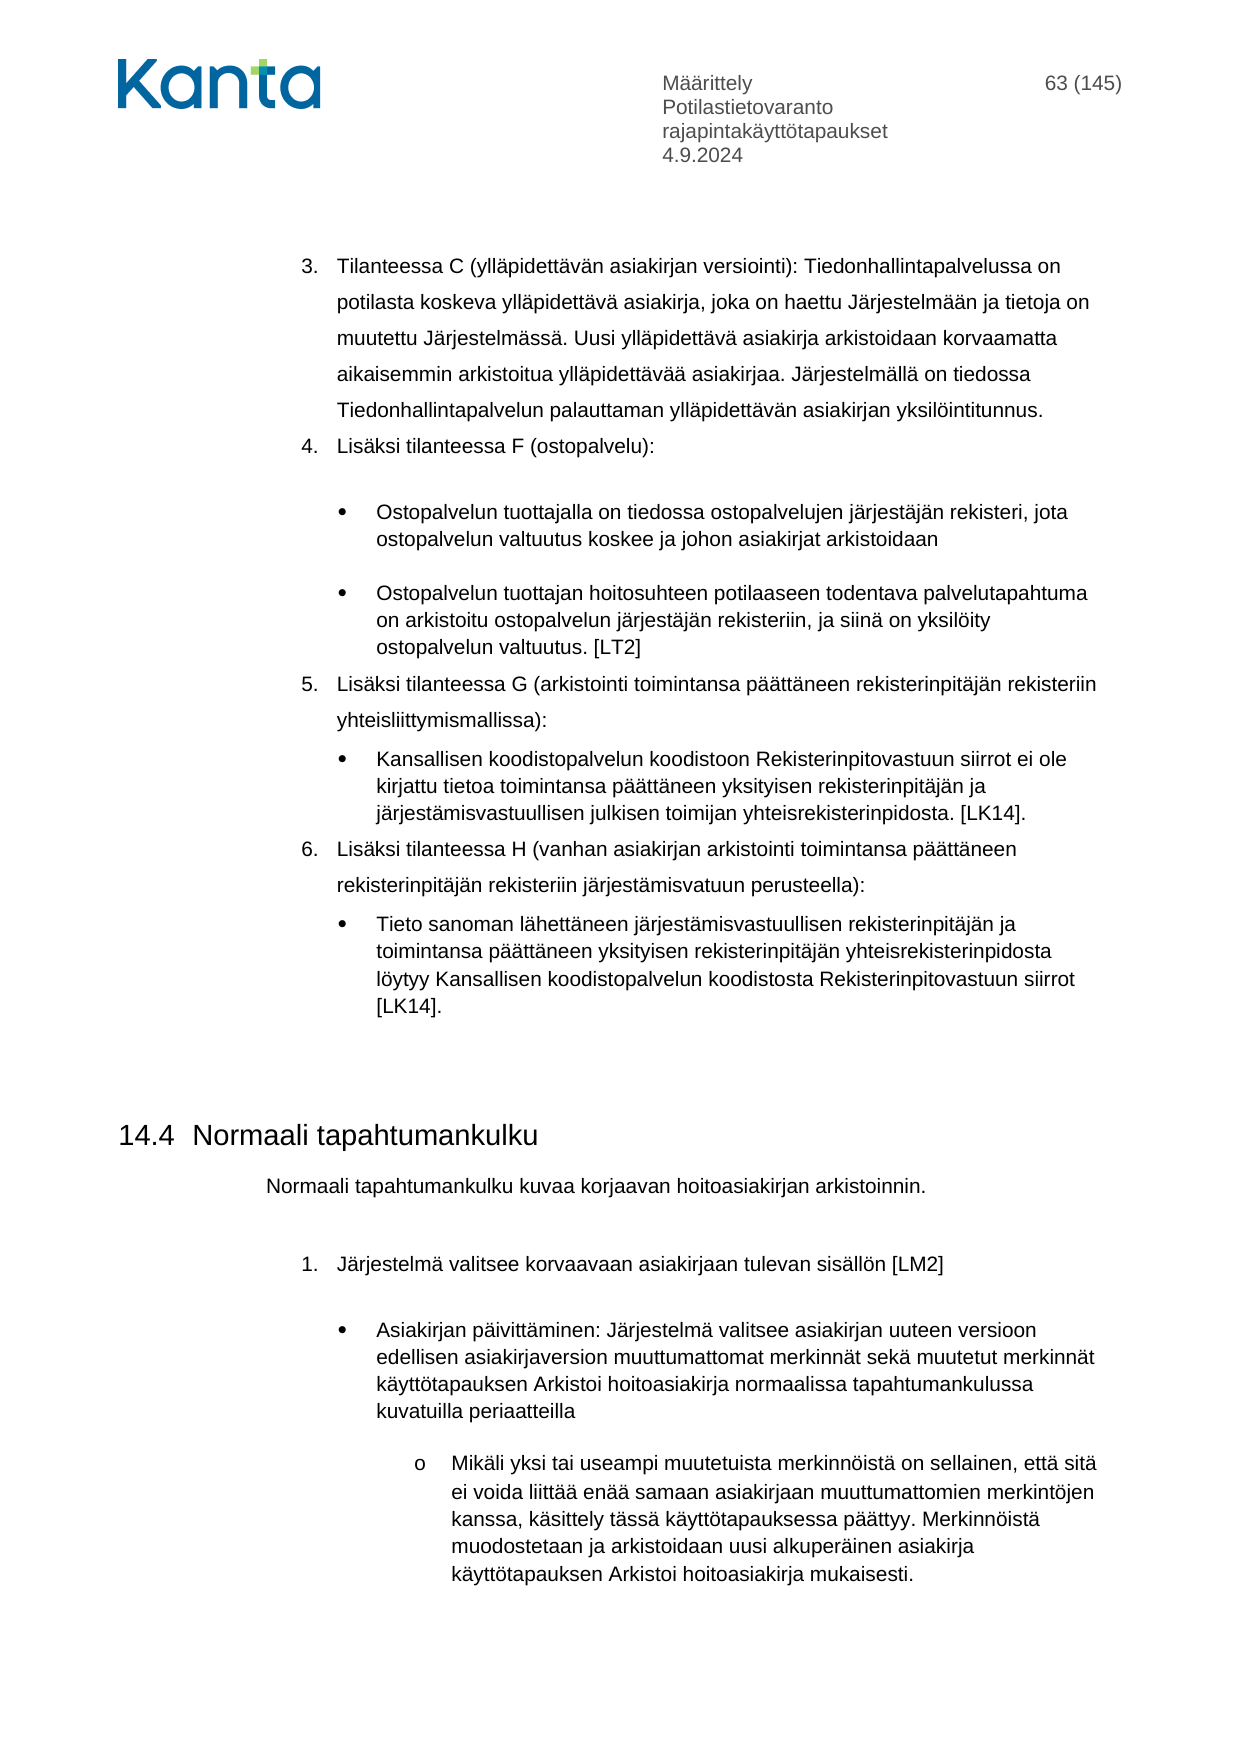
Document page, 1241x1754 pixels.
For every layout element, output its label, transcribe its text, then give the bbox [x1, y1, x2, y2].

picture [118, 59, 321, 109]
list Asiakirjan päivittäminen: Järjestelmä valitsee asiakirjan uuteen versioon edellisen asiakirjaversion muuttumattomat merkinnät sekä muutetut merkinnät käyttötapauksen Arkistoi hoitoasiakirja normaalissa tapahtumankulussa kuvatuilla periaatteilla [339, 1314, 1107, 1423]
list Kansallisen koodistopalvelun koodistoon Rekisterinpitovastuun siirrot ei ole kirjattu tietoa toimintansa päättäneen yksityisen rekisterinpitäjän ja järjestämisvastuullisen julkisen toimijan yhteisrekisterinpidosta. [LK14]. [339, 743, 1107, 825]
list Lisäksi tilanteessa F (ostopalvelu): [301, 434, 1107, 458]
subtitle Normaali tapahtumankulku [118, 1117, 1107, 1151]
list Lisäksi tilanteessa H (vanhan asiakirjan arkistointi toimintansa päättäneen rekisterinpitäjän rekisteriin järjestämisvatuun perusteella): [301, 837, 1107, 897]
list Tieto sanoman lähettäneen järjestämisvastuullisen rekisterinpitäjän ja toimintansa päättäneen yksityisen rekisterinpitäjän yhteisrekisterinpidosta löytyy Kansallisen koodistopalvelun koodistosta Rekisterinpitovastuun siirrot [LK14]. [339, 909, 1107, 1017]
text Normaali tapahtumankulku kuvaa korjaavan hoitoasiakirjan arkistoinnin. [266, 1174, 1107, 1198]
list Ostopalvelun tuottajalla on tiedossa ostopalvelujen järjestäjän rekisteri, jota ostopalvelun valtuutus koskee ja johon asiakirjat arkistoidaan [339, 497, 1107, 551]
list Tilanteessa C (ylläpidettävän asiakirjan versiointi): Tiedonhallintapalvelussa on potilasta koskeva ylläpidettävä asiakirja, joka on haettu Järjestelmään ja tietoja on muutettu Järjestelmässä. Uusi ylläpidettävä asiakirja arkistoidaan korvaamatta aikaisemmin arkistoitua ylläpidettävää asiakirjaa. Järjestelmällä on tiedossa Tiedonhallintapalvelun palauttaman ylläpidettävän asiakirjan yksilöintitunnus. [301, 254, 1107, 422]
list Lisäksi tilanteessa G (arkistointi toimintansa päättäneen rekisterinpitäjän rekisteriin yhteisliittymismallissa): [301, 672, 1107, 732]
list Järjestelmä valitsee korvaavaan asiakirjaan tulevan sisällön [LM2] [301, 1252, 1107, 1276]
list Mikäli yksi tai useampi muutetuista merkinnöistä on sellainen, että sitä ei voida liittää enää samaan asiakirjaan muuttumattomien merkintöjen kanssa, käsittely tässä käyttötapauksessa päättyy. Merkinnöistä muodostetaan ja arkistoidaan uusi alkuperäinen asiakirja käyttötapauksen Arkistoi hoitoasiakirja mukaisesti. [414, 1450, 1107, 1585]
list Ostopalvelun tuottajan hoitosuhteen potilaaseen todentava palvelutapahtuma on arkistoitu ostopalvelun järjestäjän rekisteriin, ja siinä on yksilöity ostopalvelun valtuutus. [LT2] [339, 578, 1107, 659]
